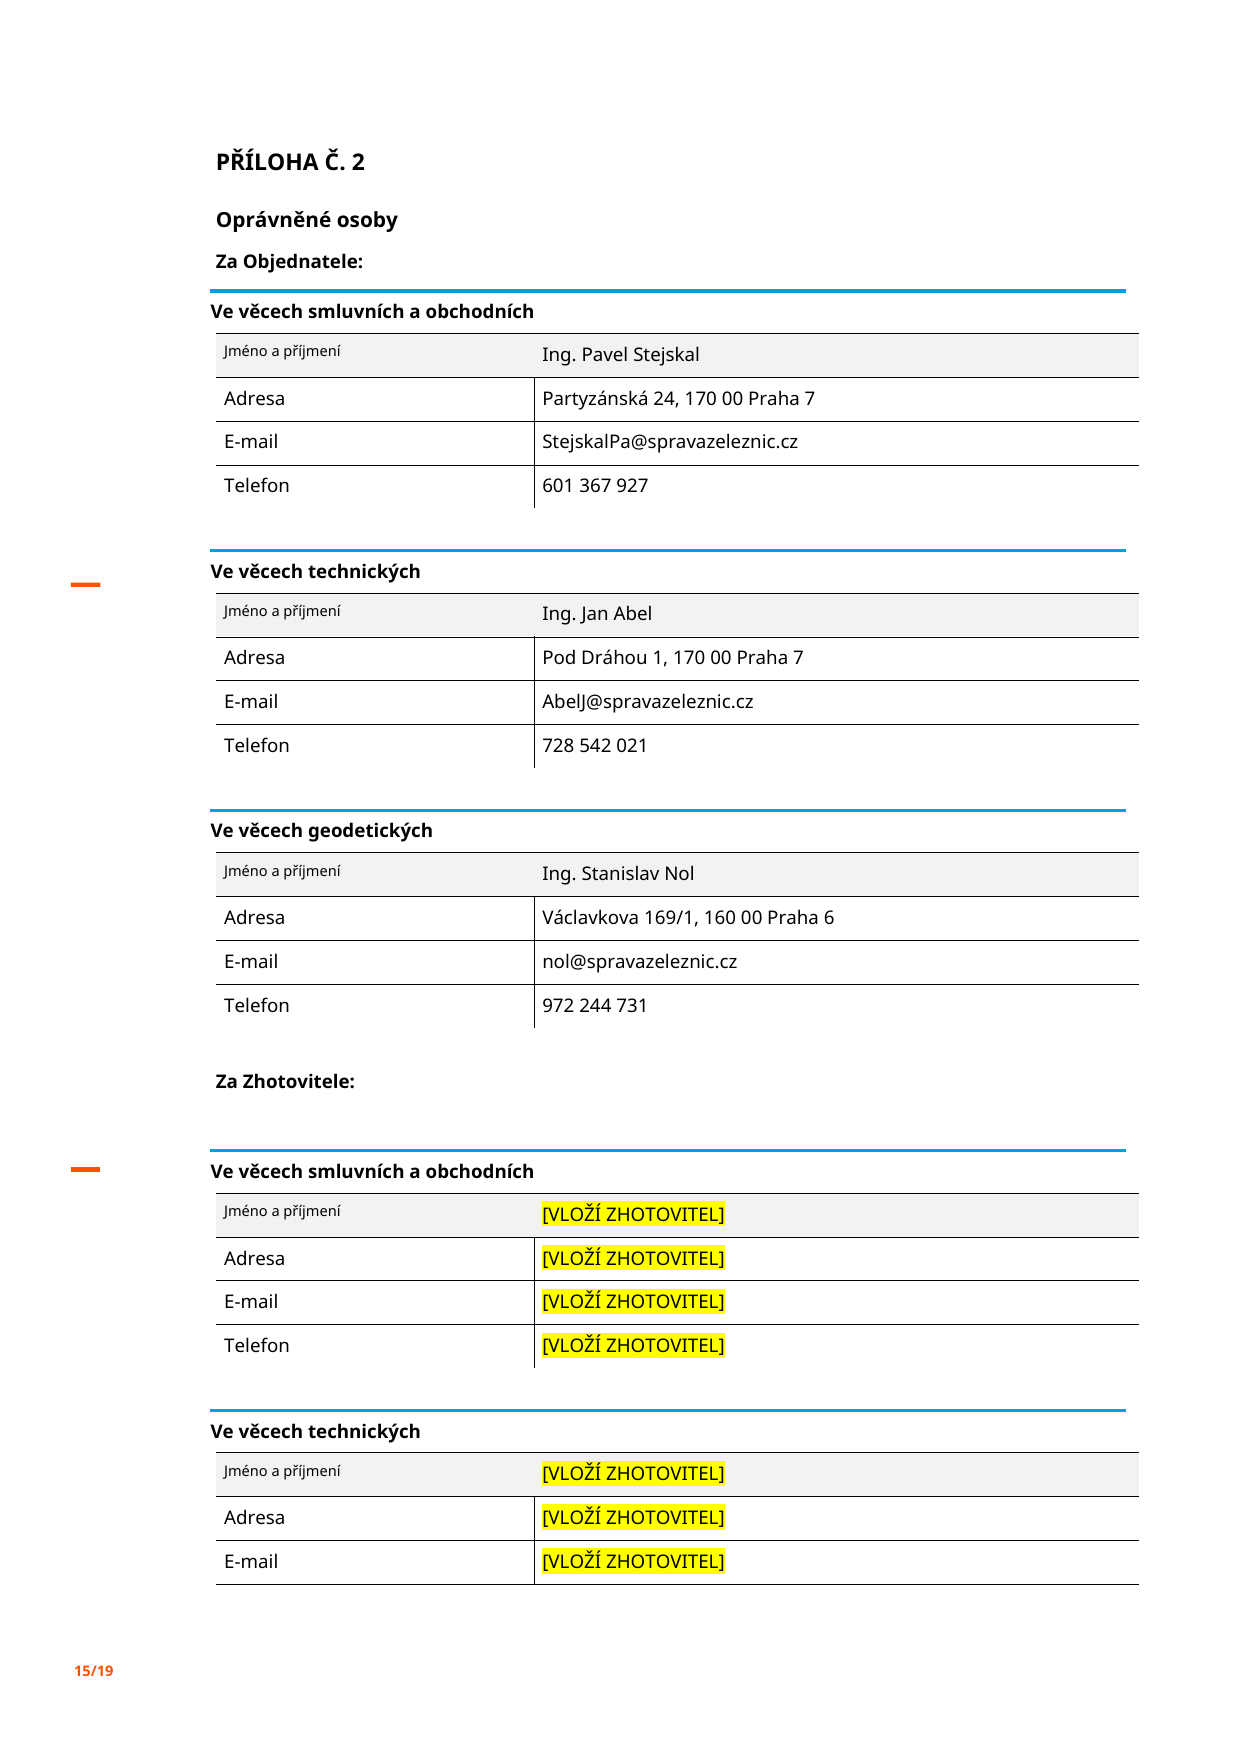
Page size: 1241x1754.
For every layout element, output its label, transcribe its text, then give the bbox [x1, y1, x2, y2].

table_header Jméno a příjmení [216, 594, 534, 636]
table_cell Telefon [216, 985, 534, 1027]
table_cell 972 244 731 [535, 985, 1139, 1027]
table_cell E-mail [216, 941, 534, 984]
table_header [VLOŽÍ ZHOTOVITEL] [534, 1194, 1139, 1237]
table_cell 728 542 021 [535, 725, 1139, 768]
table_cell Václavkova 169/1, 160 00 Praha 6 [535, 897, 1139, 940]
table_cell E-mail [216, 422, 534, 464]
text Za Zhotovitele: [216, 1068, 1122, 1093]
text Ve věcech geodetických [210, 812, 1126, 843]
text Ve věcech smluvních a obchodních [210, 293, 1126, 324]
table_cell AbelJ@spravazeleznic.cz [535, 681, 1139, 724]
table_cell Partyzánská 24, 170 00 Praha 7 [535, 378, 1139, 421]
table_cell Adresa [216, 638, 534, 680]
table_cell E-mail [216, 1281, 534, 1324]
table_cell Telefon [216, 725, 534, 768]
table_header Ing. Stanislav Nol [534, 853, 1139, 896]
table_cell StejskalPa@spravazeleznic.cz [535, 422, 1139, 464]
table_cell [VLOŽÍ ZHOTOVITEL] [535, 1541, 1139, 1584]
text Ve věcech technických [210, 1412, 1126, 1443]
table_cell [VLOŽÍ ZHOTOVITEL] [535, 1497, 1139, 1540]
table_header Jméno a příjmení [216, 1453, 534, 1496]
table_cell E-mail [216, 1541, 534, 1584]
text Ve věcech smluvních a obchodních [210, 1152, 1126, 1184]
table_cell [VLOŽÍ ZHOTOVITEL] [535, 1238, 1139, 1280]
table_cell [VLOŽÍ ZHOTOVITEL] [535, 1281, 1139, 1324]
table_cell Adresa [216, 1238, 534, 1280]
text Ve věcech technických [210, 552, 1126, 584]
table_header Jméno a příjmení [216, 334, 534, 377]
table_header Jméno a příjmení [216, 1194, 534, 1237]
table_header [VLOŽÍ ZHOTOVITEL] [534, 1453, 1139, 1496]
table_header Ing. Pavel Stejskal [534, 334, 1139, 377]
table_header Ing. Jan Abel [534, 594, 1139, 636]
table_cell Adresa [216, 897, 534, 940]
table_cell Telefon [216, 1325, 534, 1368]
table_cell nol@spravazeleznic.cz [535, 941, 1139, 984]
text Za Objednatele: [216, 249, 1122, 274]
table_cell 601 367 927 [535, 466, 1139, 508]
text Oprávněné osoby [216, 205, 1122, 233]
table_cell Adresa [216, 378, 534, 421]
table_cell E-mail [216, 681, 534, 724]
table_cell Pod Dráhou 1, 170 00 Praha 7 [535, 638, 1139, 680]
table_cell [VLOŽÍ ZHOTOVITEL] [535, 1325, 1139, 1368]
text Příloha č. 2 [216, 146, 1122, 177]
table_cell Adresa [216, 1497, 534, 1540]
table_header Jméno a příjmení [216, 853, 534, 896]
table_cell Telefon [216, 466, 534, 508]
